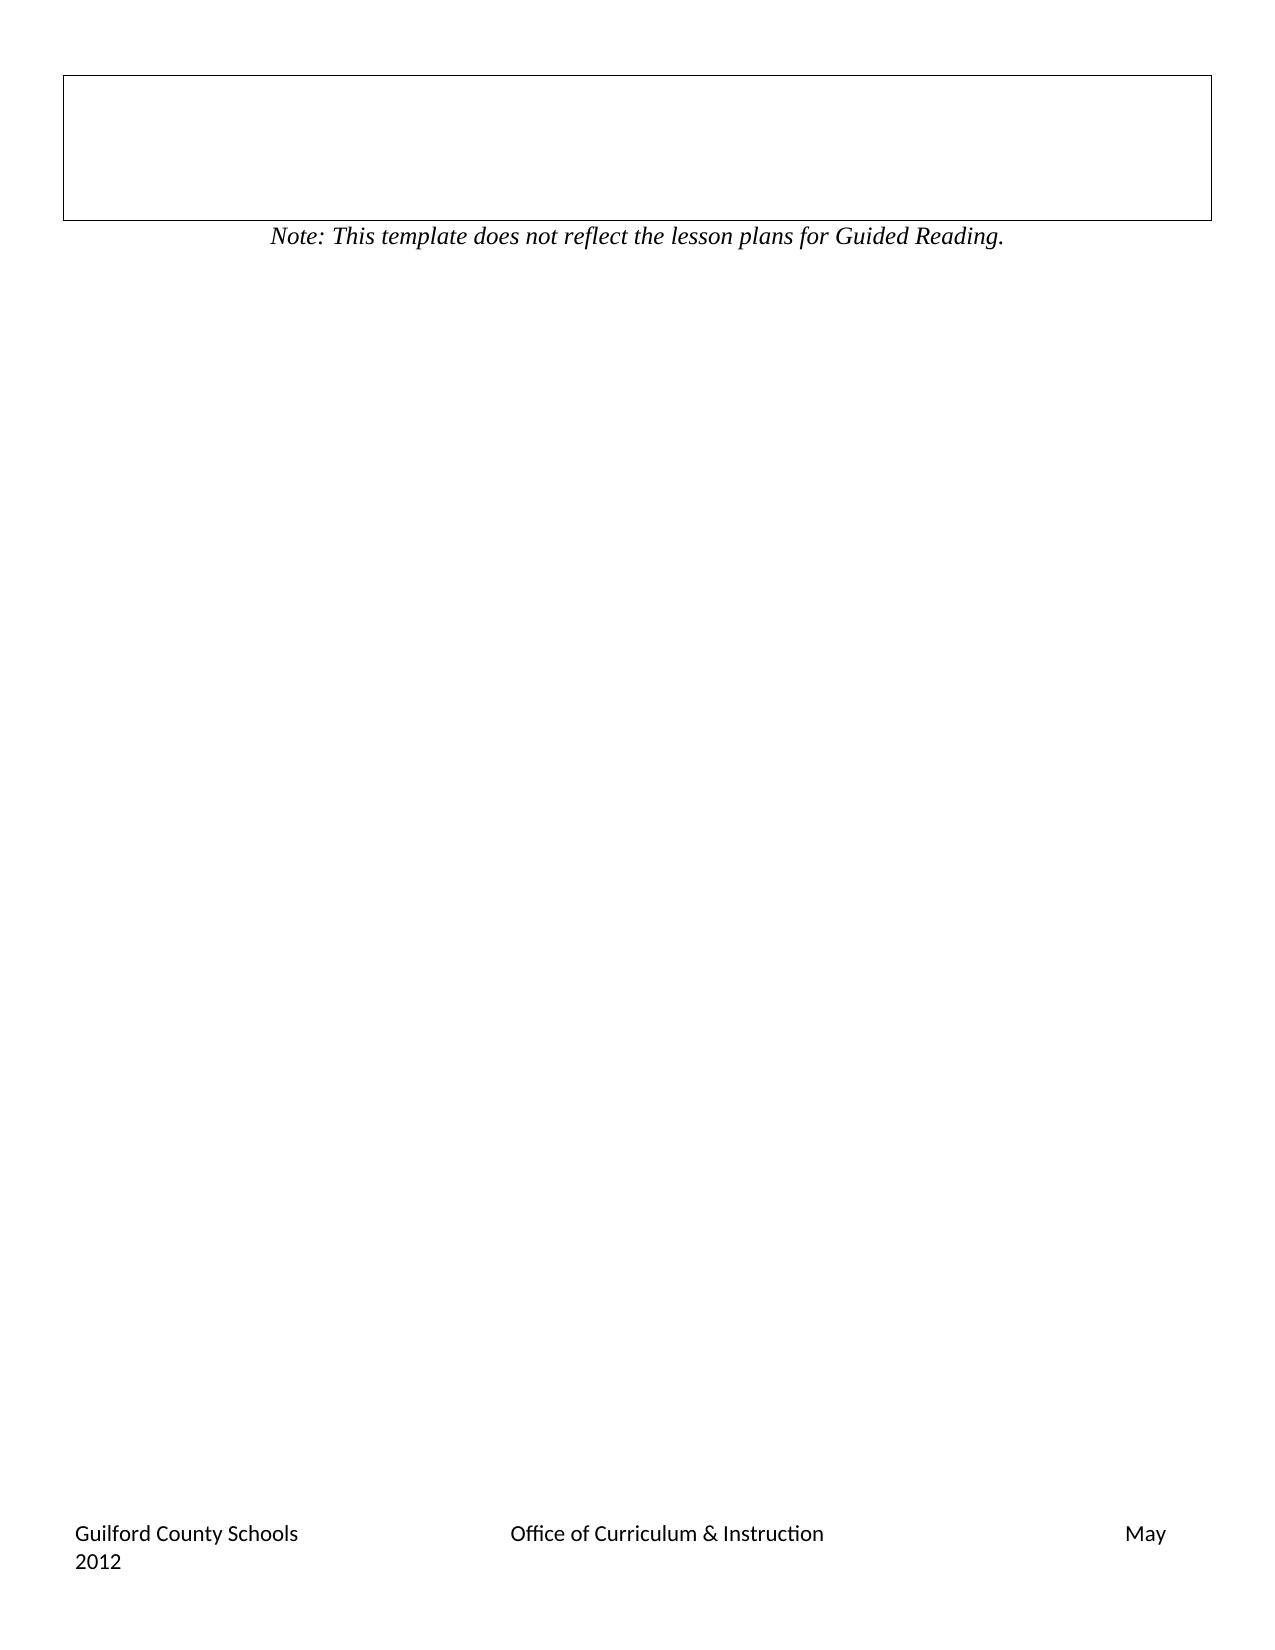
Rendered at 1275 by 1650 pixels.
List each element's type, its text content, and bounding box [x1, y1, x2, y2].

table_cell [64, 76, 1211, 220]
text Note: This template does not reflect the lesson plans for Guided Reading. [75, 221, 1200, 249]
